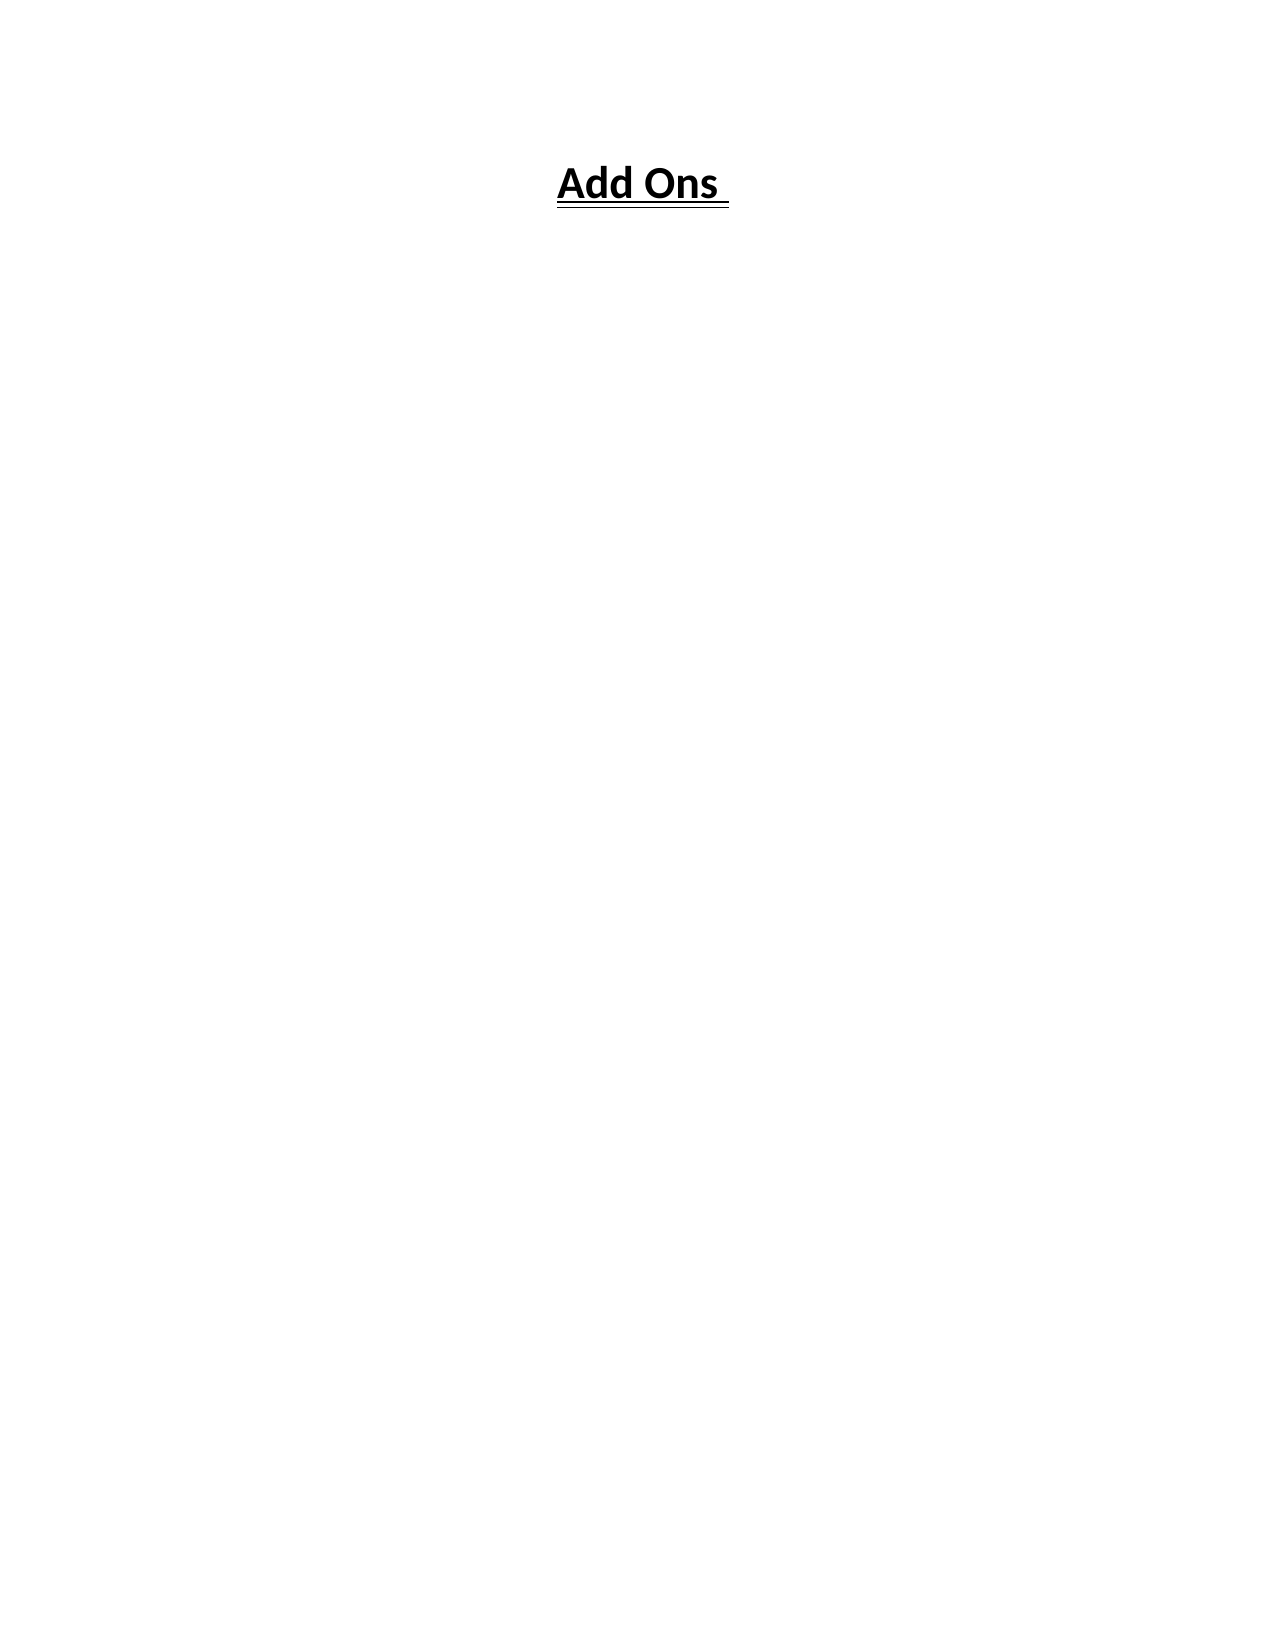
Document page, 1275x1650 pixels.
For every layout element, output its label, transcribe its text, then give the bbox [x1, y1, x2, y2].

subtitle Add Ons [187, 154, 1087, 210]
